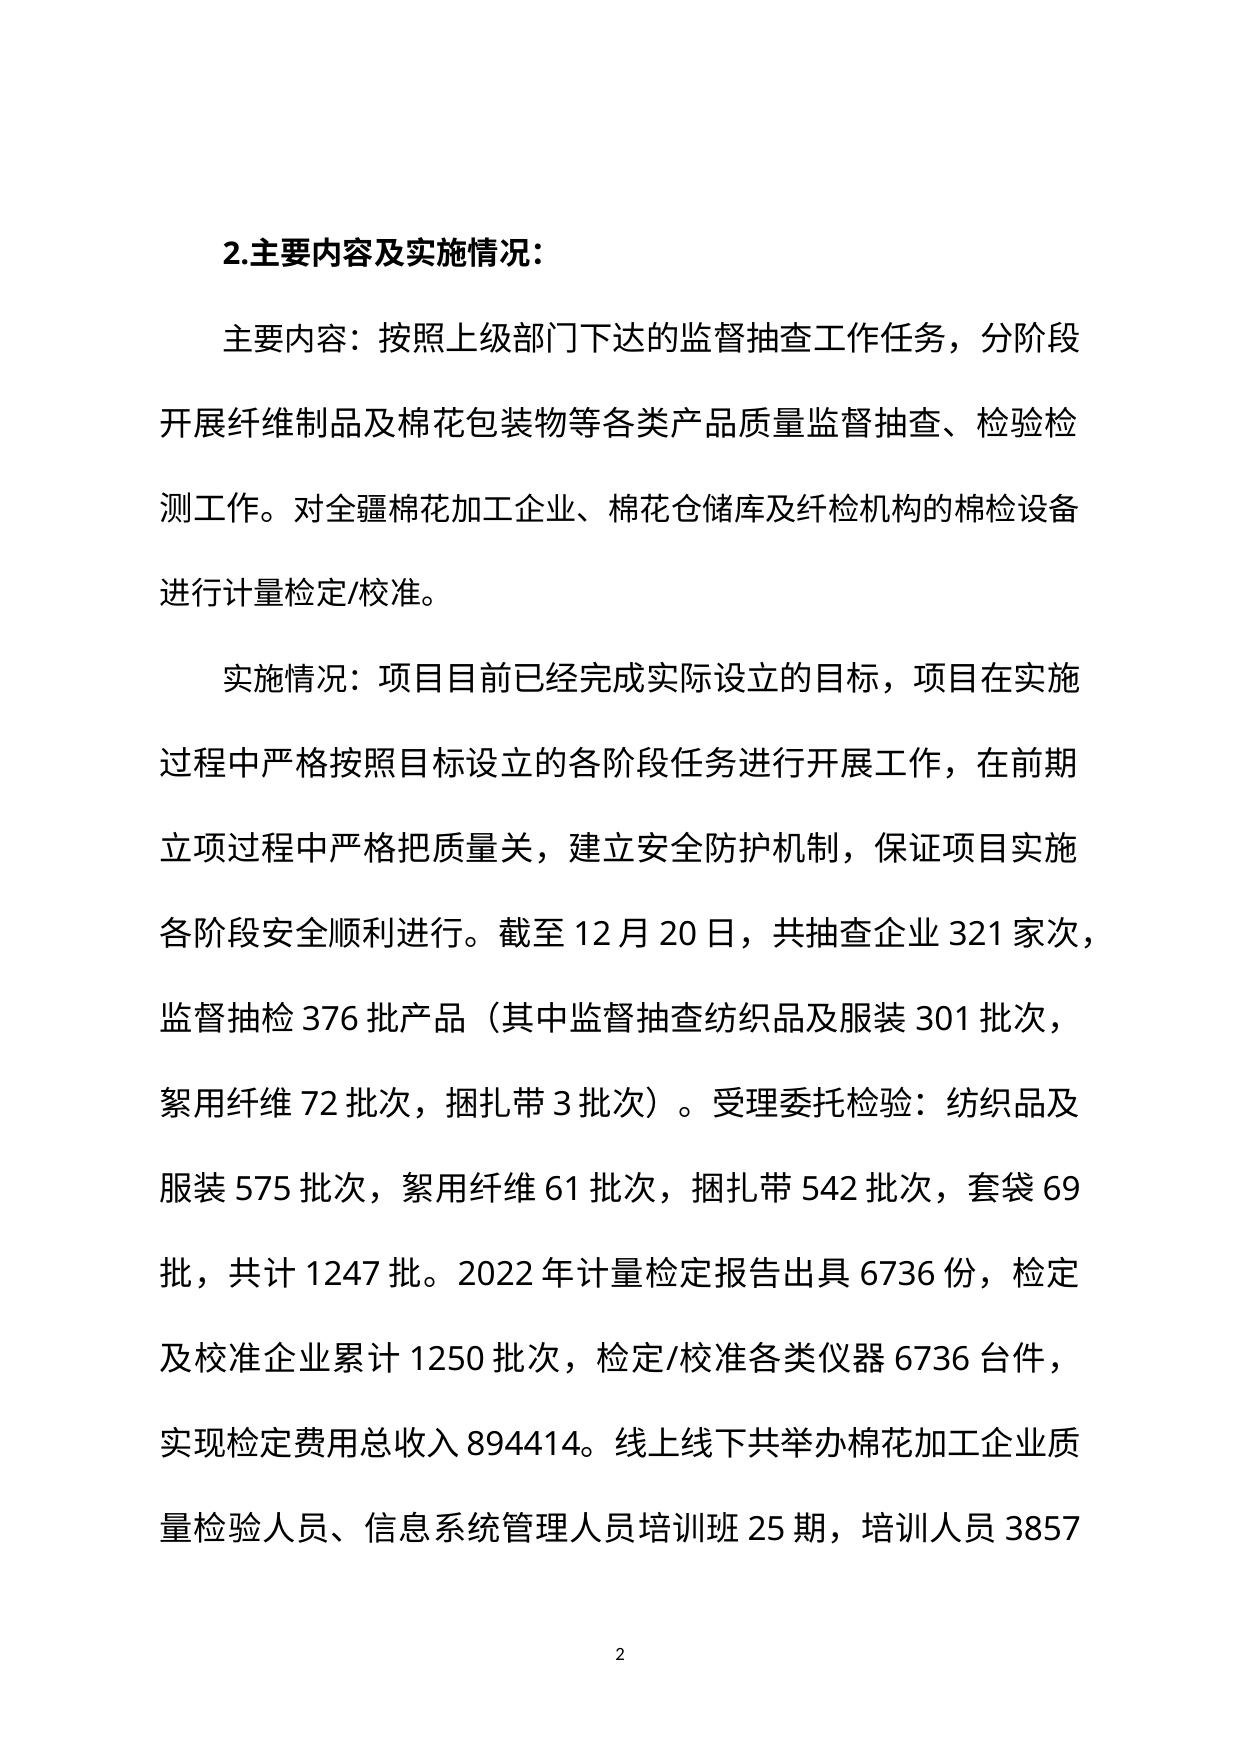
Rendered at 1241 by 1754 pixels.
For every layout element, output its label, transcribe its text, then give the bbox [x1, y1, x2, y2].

text 主要内容：按照上级部门下达的监督抽查工作任务，分阶段开展纤维制品及棉花包装物等各类产品质量监督抽查、检验检测工作。对全疆棉花加工企业、棉花仓储库及纤检机构的棉检设备进行计量检定/校准。 [159, 294, 1081, 634]
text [159, 634, 1081, 1569]
text 2.主要内容及实施情况： [159, 209, 1081, 294]
